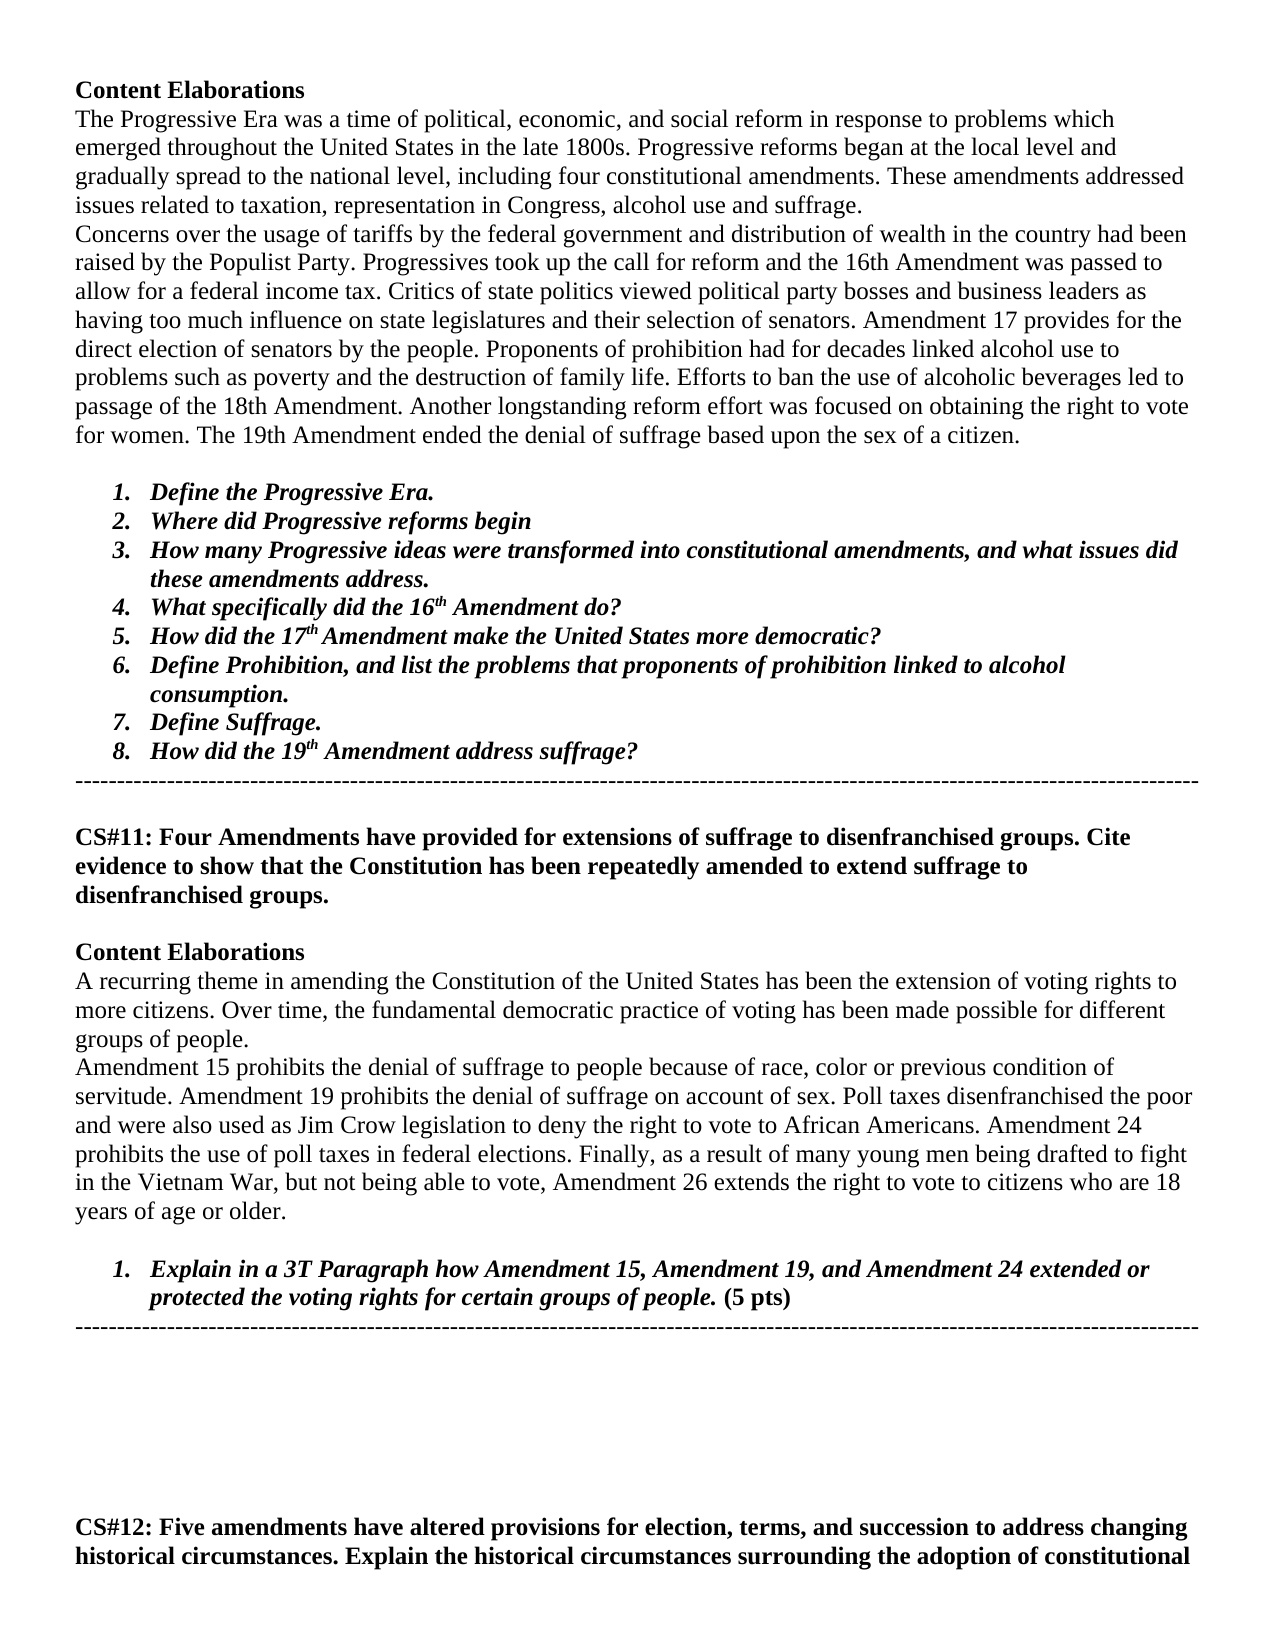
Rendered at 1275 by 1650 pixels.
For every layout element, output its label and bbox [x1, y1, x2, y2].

table_header [64, 75, 1212, 1570]
